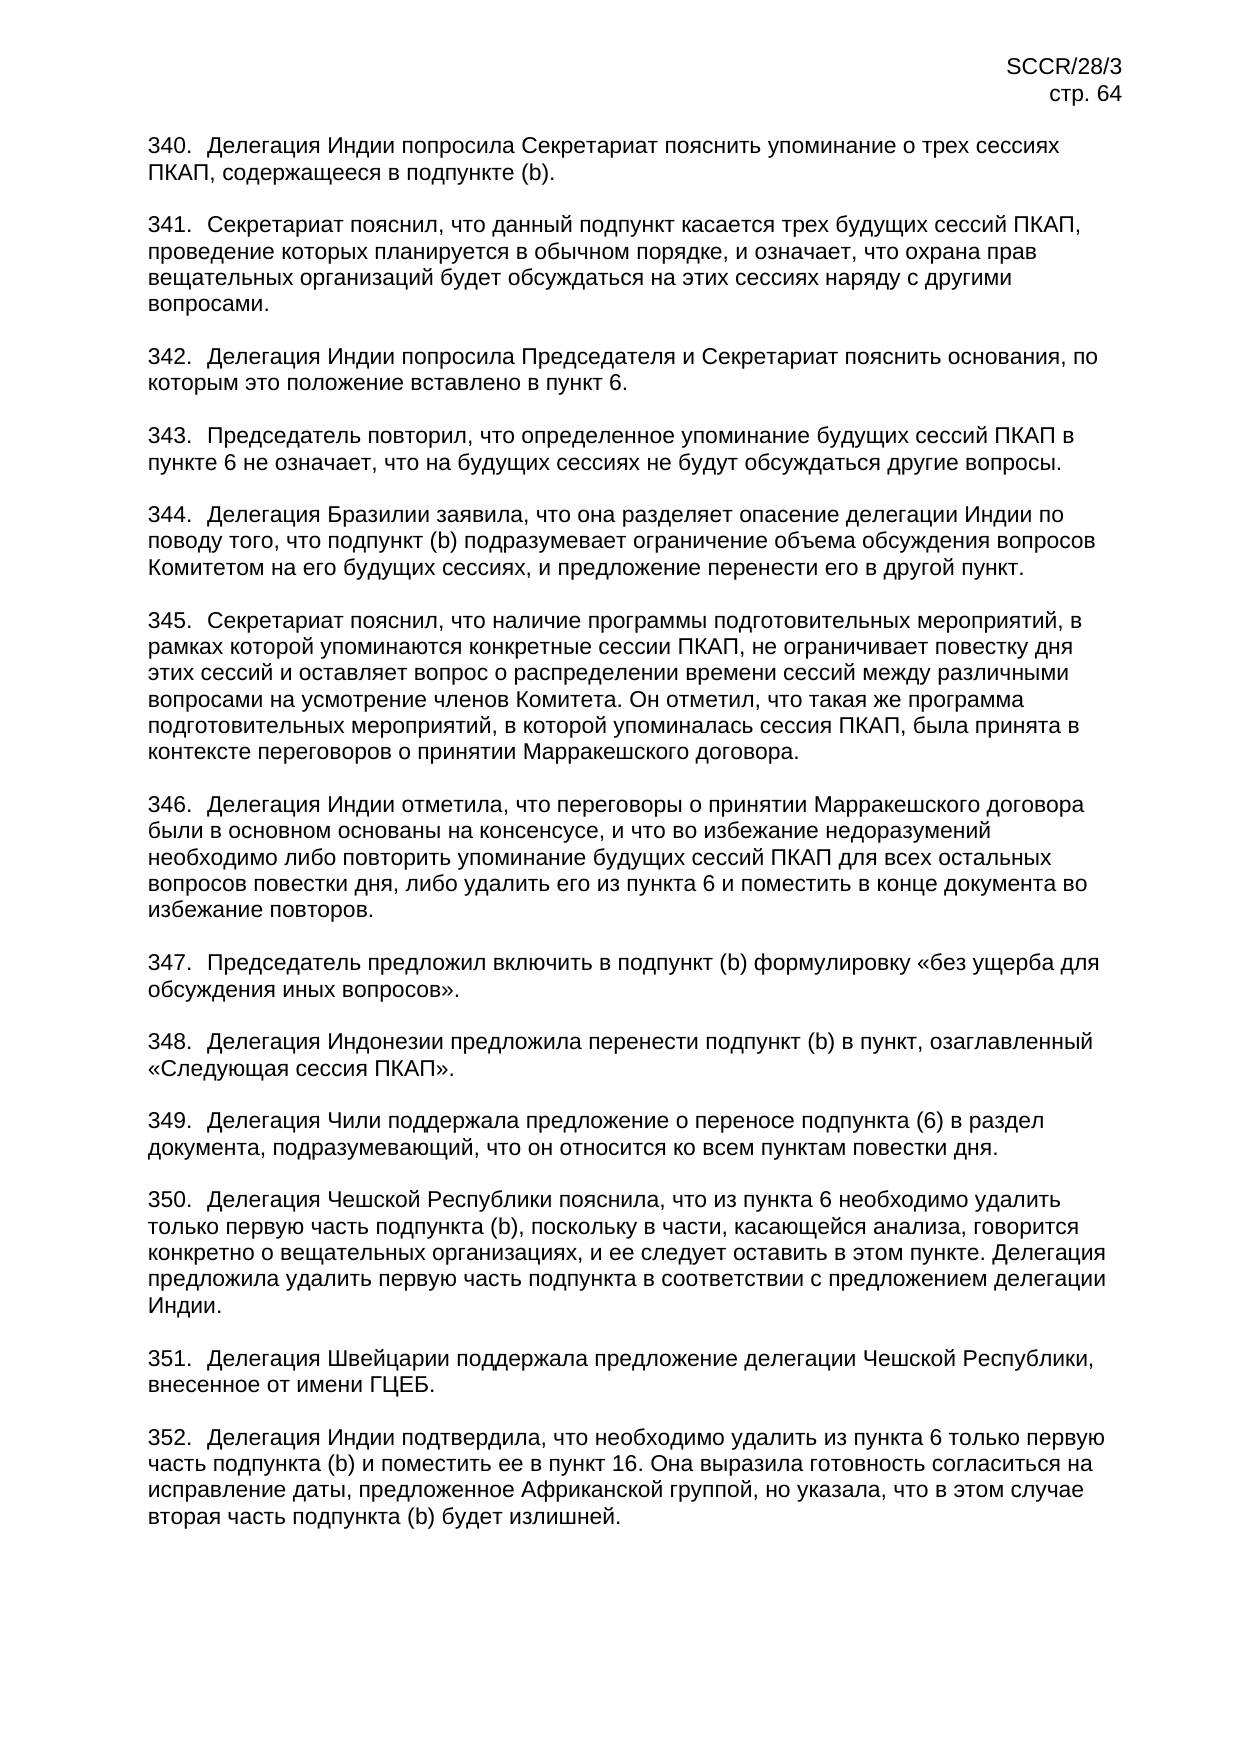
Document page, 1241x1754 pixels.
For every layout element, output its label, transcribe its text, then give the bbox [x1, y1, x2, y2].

list Делегация Индонезии предложила перенести подпункт (b) в пункт, озаглавленный «Следующая сессия ПКАП». [148, 1028, 1122, 1081]
list Делегация Бразилии заявила, что она разделяет опасение делегации Индии по поводу того, что подпункт (b) подразумевает ограничение объема обсуждения вопросов Комитетом на его будущих сессиях, и предложение перенести его в другой пункт. [148, 501, 1122, 580]
list Делегация Индии попросила Секретариат пояснить упоминание о трех сессиях ПКАП, содержащееся в подпункте (b). [148, 132, 1122, 185]
list Секретариат пояснил, что наличие программы подготовительных мероприятий, в рамках которой упоминаются конкретные сессии ПКАП, не ограничивает повестку дня этих сессий и оставляет вопрос о распределении времени сессий между различными вопросами на усмотрение членов Комитета. Он отметил, что такая же программа подготовительных мероприятий, в которой упоминалась сессия ПКАП, была принята в контексте переговоров о принятии Марракешского договора. [148, 607, 1122, 765]
list Председатель предложил включить в подпункт (b) формулировку «без ущерба для обсуждения иных вопросов». [148, 949, 1122, 1002]
list Делегация Индии подтвердила, что необходимо удалить из пункта 6 только первую часть подпункта (b) и поместить ее в пункт 16. Она выразила готовность согласиться на исправление даты, предложенное Африканской группой, но указала, что в этом случае вторая часть подпункта (b) будет излишней. [148, 1423, 1122, 1529]
list Делегация Индии попросила Председателя и Секретариат пояснить основания, по которым это положение вставлено в пункт 6. [148, 343, 1122, 396]
list Председатель повторил, что определенное упоминание будущих сессий ПКАП в пункте 6 не означает, что на будущих сессиях не будут обсуждаться другие вопросы. [148, 422, 1122, 475]
list Делегация Чили поддержала предложение о переносе подпункта (6) в раздел документа, подразумевающий, что он относится ко всем пунктам повестки дня. [148, 1107, 1122, 1160]
list Делегация Чешской Республики пояснила, что из пункта 6 необходимо удалить только первую часть подпункта (b), поскольку в части, касающейся анализа, говорится конкретно о вещательных организациях, и ее следует оставить в этом пункте. Делегация предложила удалить первую часть подпункта в соответствии с предложением делегации Индии. [148, 1186, 1122, 1318]
list Секретариат пояснил, что данный подпункт касается трех будущих сессий ПКАП, проведение которых планируется в обычном порядке, и означает, что охрана прав вещательных организаций будет обсуждаться на этих сессиях наряду с другими вопросами. [148, 211, 1122, 317]
list Делегация Индии отметила, что переговоры о принятии Марракешского договора были в основном основаны на консенсусе, и что во избежание недоразумений необходимо либо повторить упоминание будущих сессий ПКАП для всех остальных вопросов повестки дня, либо удалить его из пункта 6 и поместить в конце документа во избежание повторов. [148, 791, 1122, 923]
list Делегация Швейцарии поддержала предложение делегации Чешской Республики, внесенное от имени ГЦЕБ. [148, 1344, 1122, 1397]
